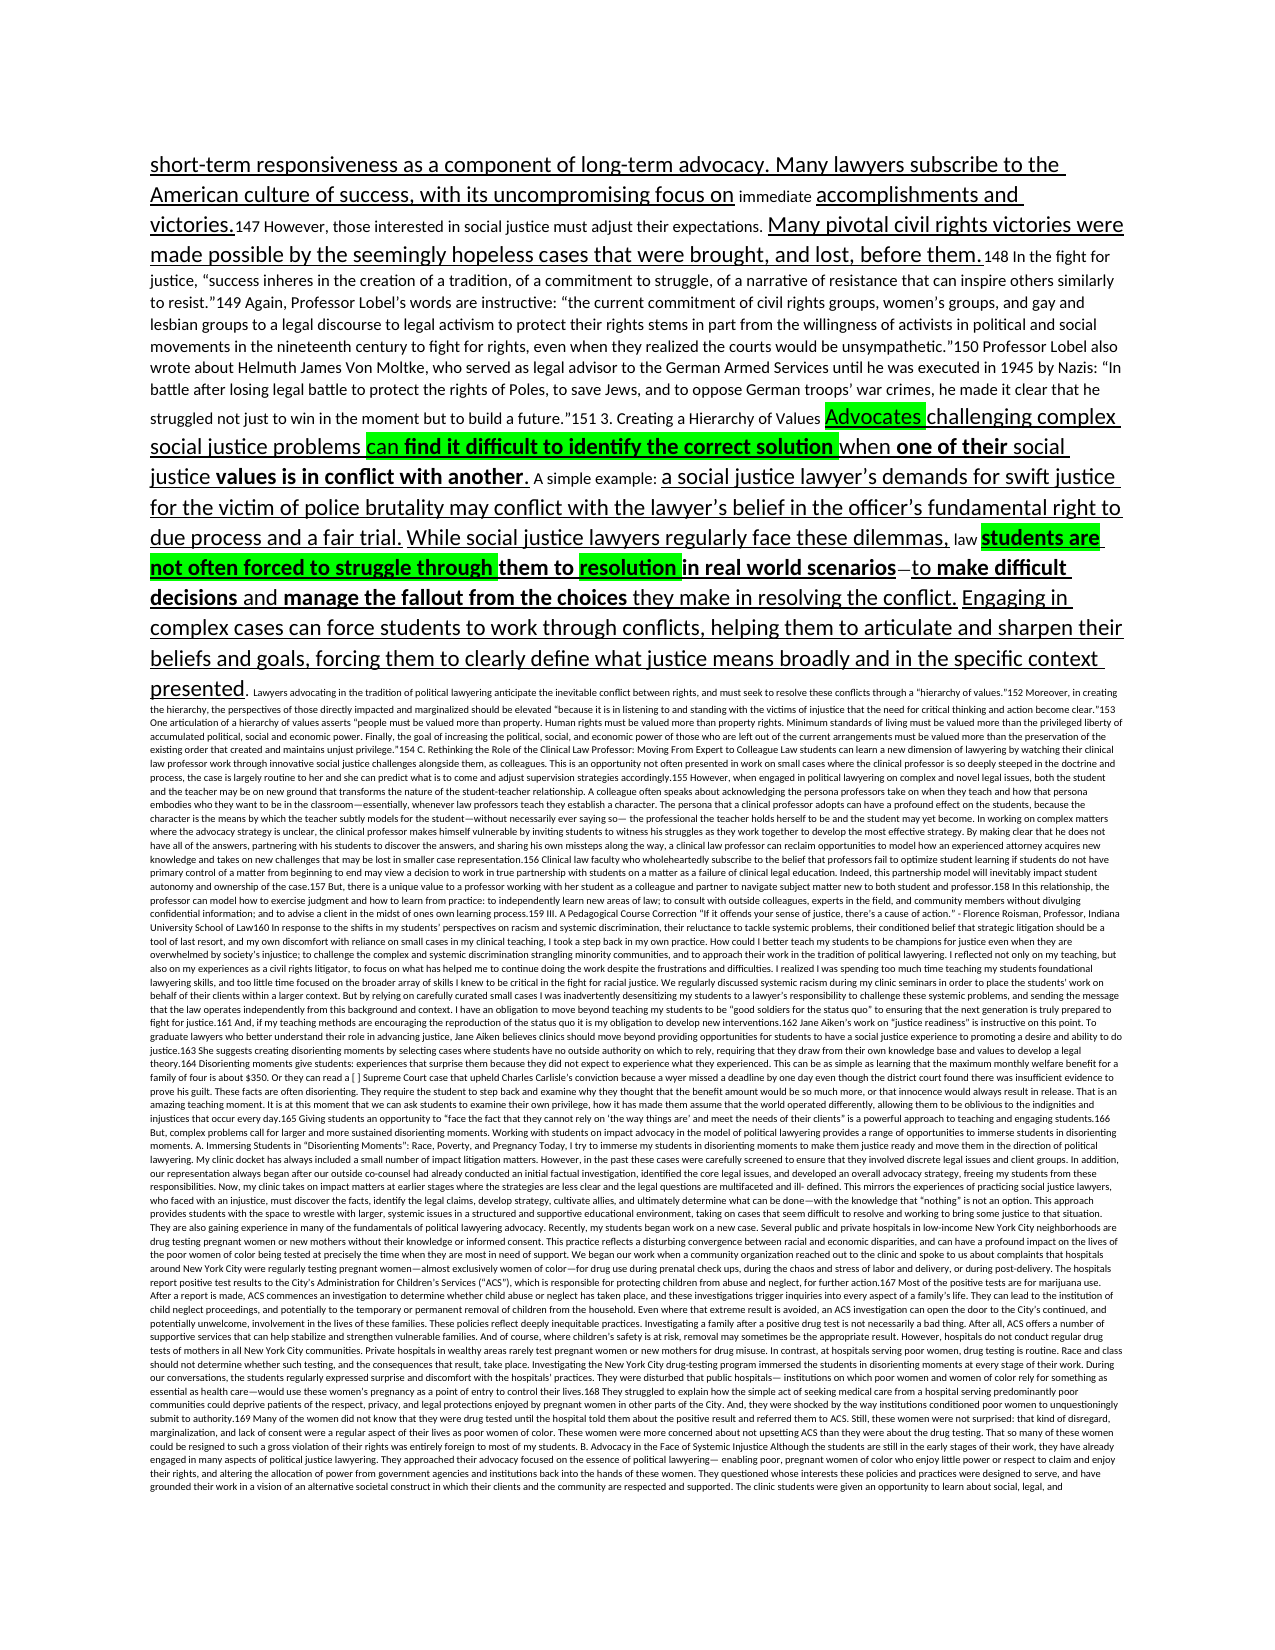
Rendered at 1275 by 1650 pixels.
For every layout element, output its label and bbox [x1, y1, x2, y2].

text [150, 150, 1125, 1493]
